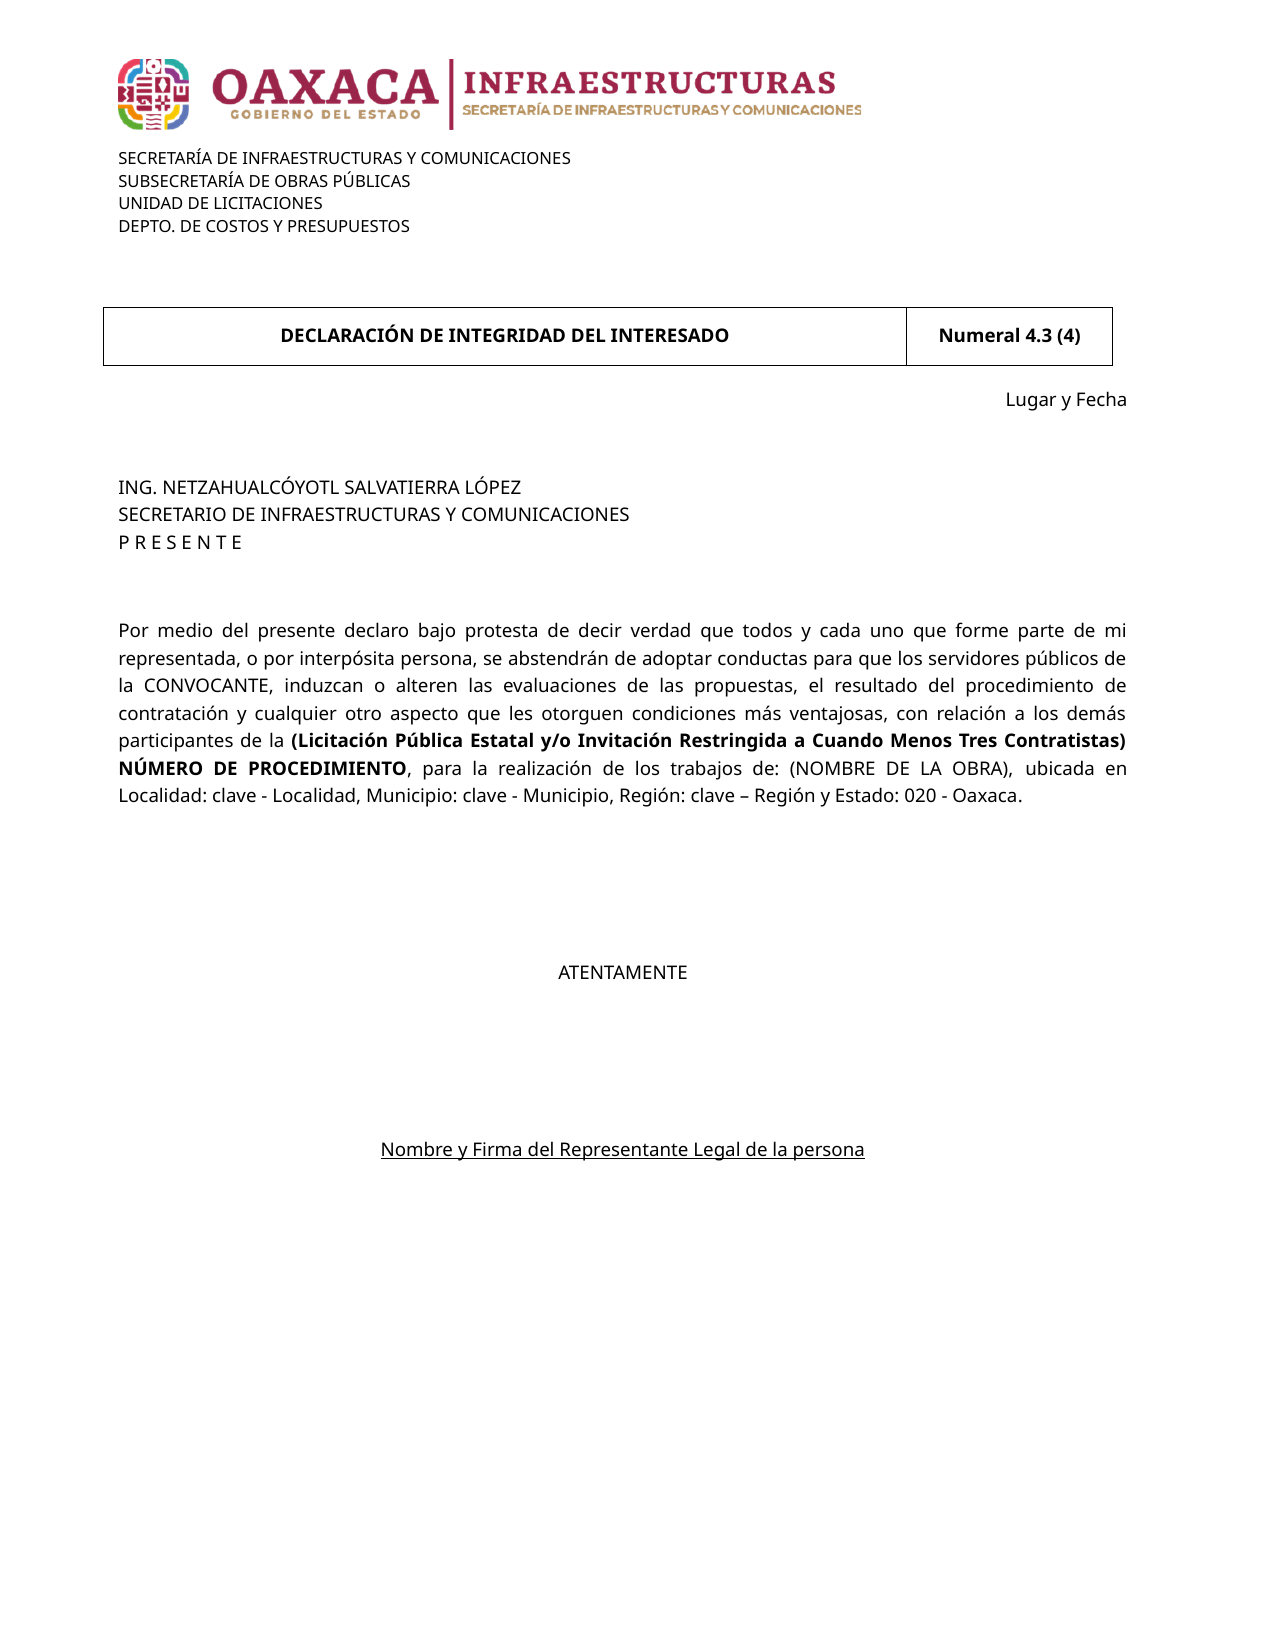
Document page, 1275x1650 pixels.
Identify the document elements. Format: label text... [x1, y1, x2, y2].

text ING. NETZAHUALCÓYOTL SALVATIERRA LÓPEZ [118, 474, 1127, 500]
text P R E S E N T E [118, 529, 1127, 555]
text Por medio del presente declaro bajo protesta de decir verdad que todos y cada uno que forme parte de mi representada, o por interpósita persona, se abstendrán de adoptar conductas para que los servidores públicos de la CONVOCANTE, induzcan o alteren las evaluaciones de las propuestas, el resultado del procedimiento de contratación y cualquier otro aspecto que les otorguen condiciones más ventajosas, con relación a los demás participantes de la (Licitación Pública Estatal y/o Invitación Restringida a Cuando Menos Tres Contratistas) NÚMERO DE PROCEDIMIENTO, para la realización de los trabajos de: (NOMBRE DE LA OBRA), ubicada en Localidad: clave - Localidad, Municipio: clave - Municipio, Región: clave – Región y Estado: 020 - Oaxaca. [118, 618, 1127, 808]
text Lugar y Fecha [118, 354, 1127, 411]
table_header Numeral 4.3 (4) [907, 308, 1112, 365]
text SECRETARIO DE INFRAESTRUCTURAS Y COMUNICACIONES [118, 502, 1127, 527]
picture [118, 59, 862, 130]
text ATENTAMENTE [118, 959, 1127, 985]
text Nombre y Firma del Representante Legal de la persona [118, 1136, 1127, 1161]
table_header DECLARACIÓN DE INTEGRIDAD DEL INTERESADO [104, 308, 906, 365]
